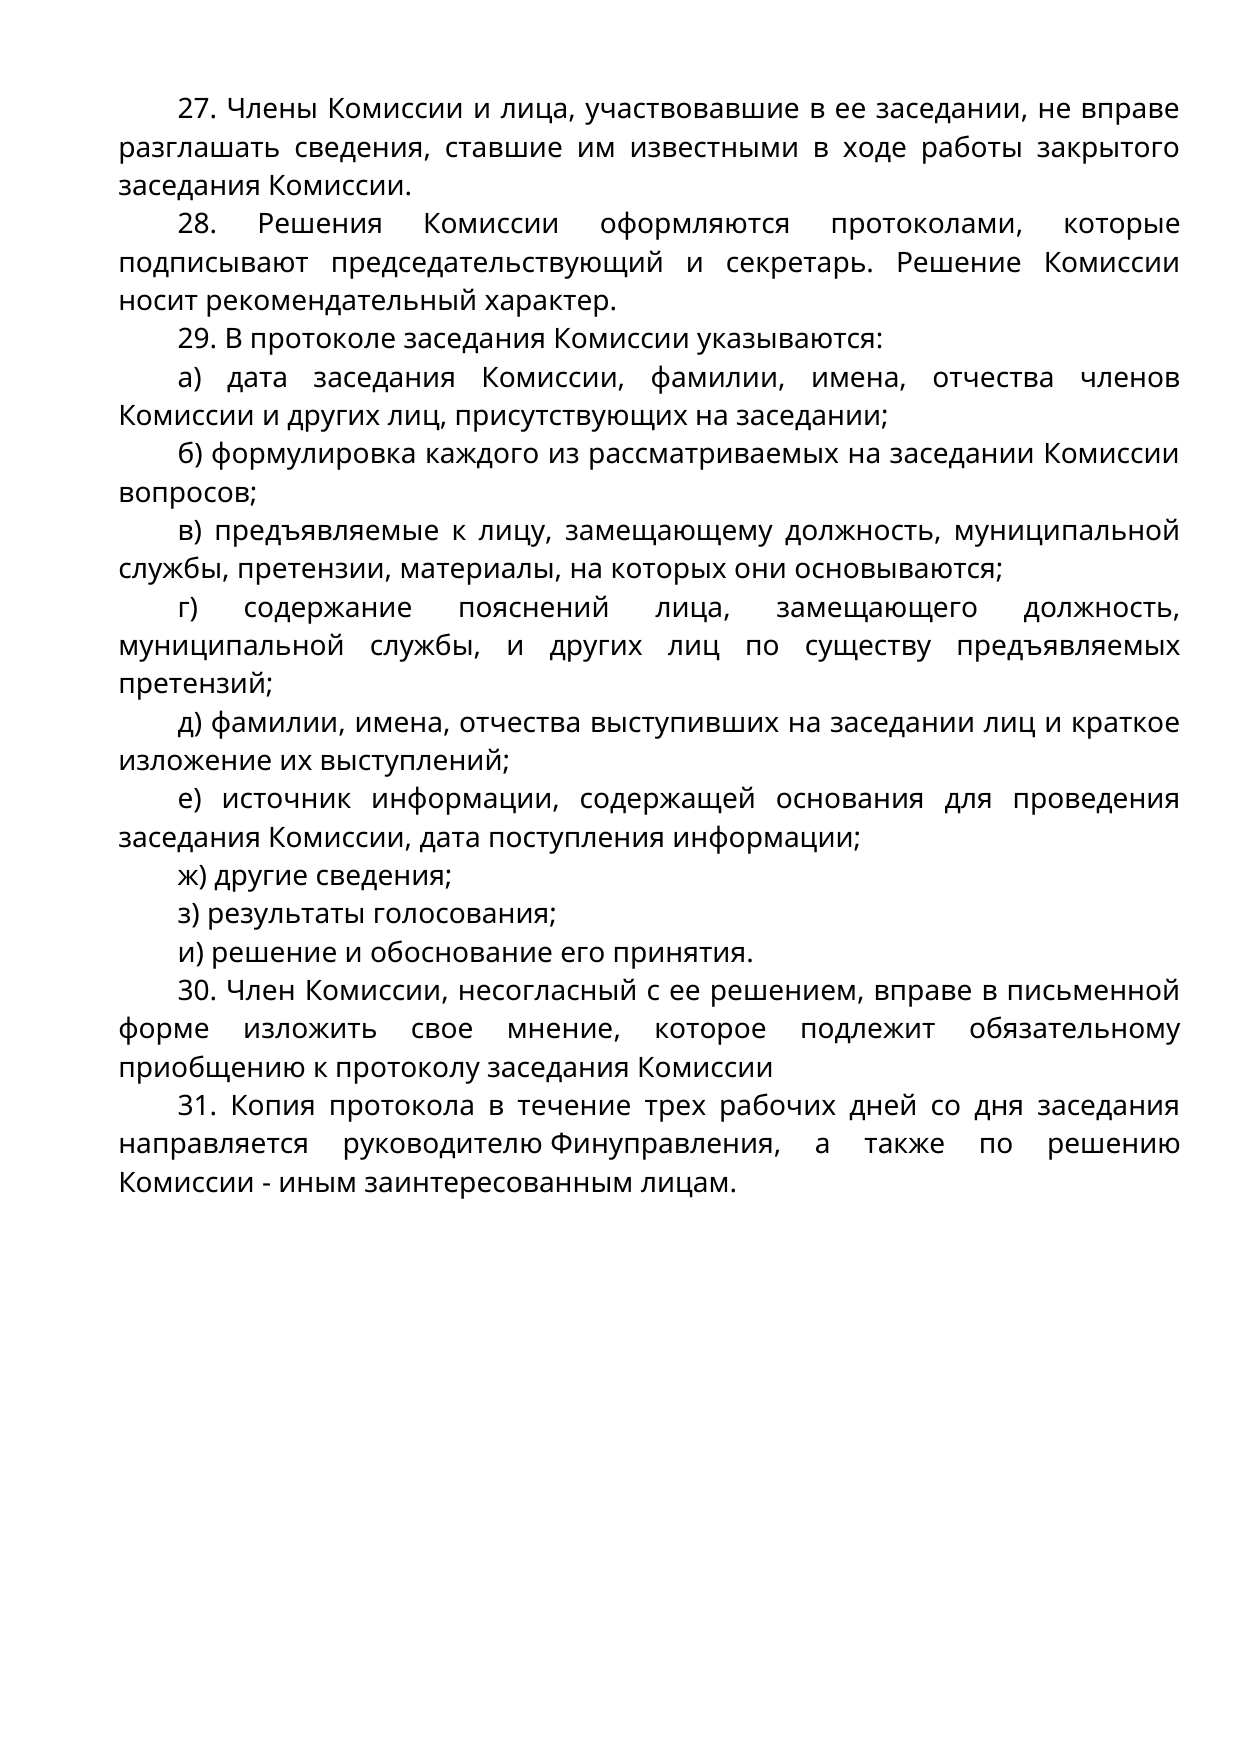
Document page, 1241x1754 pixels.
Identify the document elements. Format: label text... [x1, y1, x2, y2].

text и) решение и обоснование его принятия. [118, 932, 1181, 970]
text б) формулировка каждого из рассматриваемых на заседании Комиссии вопросов; [118, 434, 1181, 510]
text д) фамилии, имена, отчества выступивших на заседании лиц и краткое изложение их выступлений; [118, 702, 1181, 779]
text 27. Члены Комиссии и лица, участвовавшие в ее заседании, не вправе разглашать сведения, ставшие им известными в ходе работы закрытого заседания Комиссии. [118, 89, 1181, 204]
text 29. В протоколе заседания Комиссии указываются: [118, 319, 1181, 357]
list 31. Копия протокола в течение трех рабочих дней со дня заседания направляется руководителю Финуправления, а также по решению Комиссии - иным заинтересованным лицам. [118, 1085, 1181, 1200]
text 30. Член Комиссии, несогласный с ее решением, вправе в письменной форме изложить свое мнение, которое подлежит обязательному приобщению к протоколу заседания Комиссии [118, 970, 1181, 1085]
text з) результаты голосования; [118, 894, 1181, 932]
text 28. Решения Комиссии оформляются протоколами, которые подписывают председательствующий и секретарь. Решение Комиссии носит рекомендательный характер. [118, 204, 1181, 319]
text в) предъявляемые к лицу, замещающему должность, муниципальной службы, претензии, материалы, на которых они основываются; [118, 510, 1181, 587]
text а) дата заседания Комиссии, фамилии, имена, отчества членов Комиссии и других лиц, присутствующих на заседании; [118, 357, 1181, 434]
text г) содержание пояснений лица, замещающего должность, муниципальной службы, и других лиц по существу предъявляемых претензий; [118, 587, 1181, 702]
text ж) другие сведения; [118, 855, 1181, 894]
text е) источник информации, содержащей основания для проведения заседания Комиссии, дата поступления информации; [118, 779, 1181, 855]
